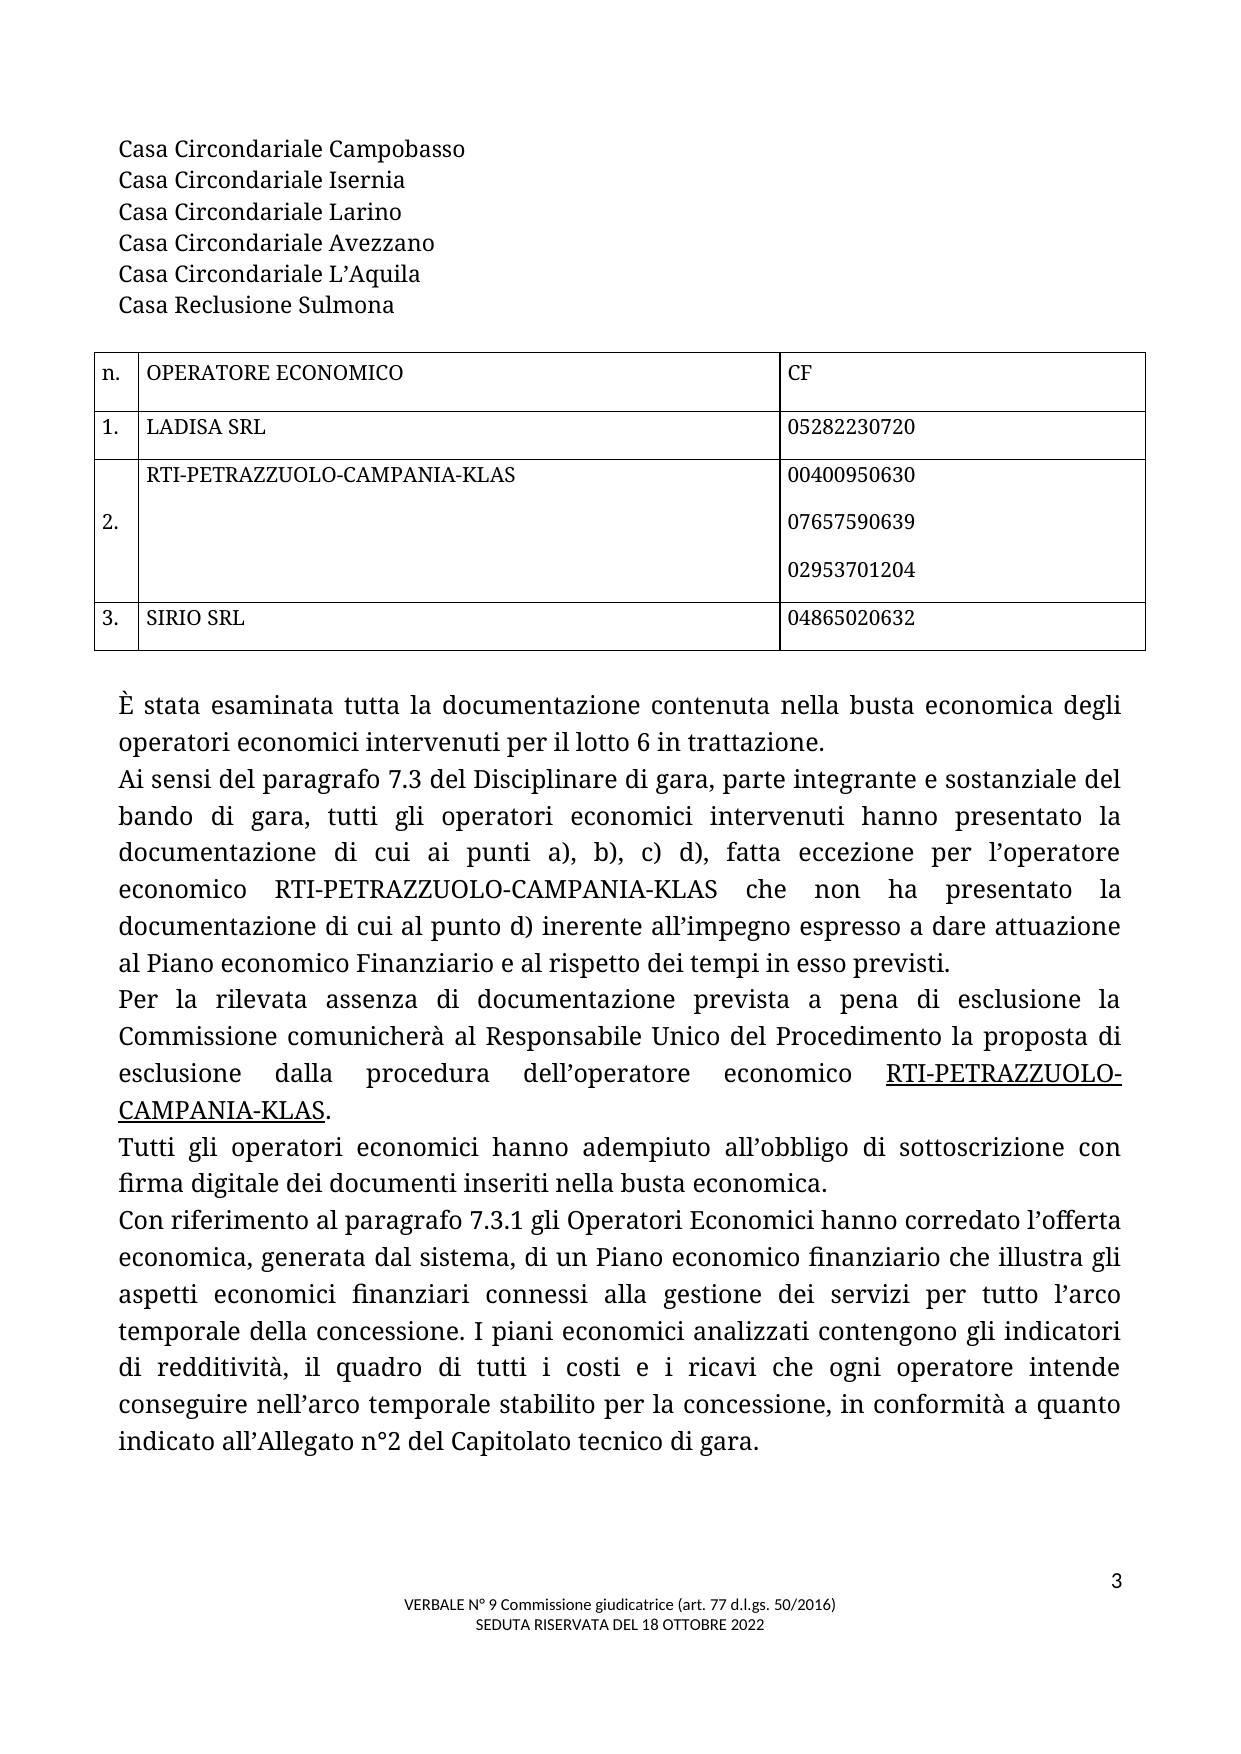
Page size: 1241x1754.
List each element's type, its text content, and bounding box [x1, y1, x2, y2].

table_header CF [781, 353, 1145, 411]
table_header OPERATORE ECONOMICO [139, 353, 779, 411]
table_cell 3. [95, 603, 138, 650]
text Casa Circondariale L’Aquila [118, 258, 1122, 289]
table_cell RTI-PETRAZZUOLO-CAMPANIA-KLAS [139, 460, 779, 602]
table_cell SIRIO SRL [139, 603, 779, 650]
text Casa Circondariale Campobasso [118, 133, 1122, 164]
text Casa Circondariale Larino [118, 195, 1122, 227]
table_cell LADISA SRL [139, 412, 779, 459]
table_cell 05282230720 [781, 412, 1145, 459]
table_cell 1. [95, 412, 138, 459]
text Casa Circondariale Isernia [118, 164, 1122, 195]
table_header n. [95, 353, 138, 411]
text Tutti gli operatori economici hanno adempiuto all’obbligo di sottoscrizione con firma digitale dei documenti inseriti nella busta economica. [118, 1129, 1122, 1200]
text Per la rilevata assenza di documentazione prevista a pena di esclusione la Commissione comunicherà al Responsabile Unico del Procedimento la proposta di esclusione dalla procedura dell’operatore economico RTI-PETRAZZUOLO-CAMPANIA-KLAS. [118, 982, 1122, 1127]
table_cell 2. [95, 460, 138, 602]
text Ai sensi del paragrafo 7.3 del Disciplinare di gara, parte integrante e sostanziale del bando di gara, tutti gli operatori economici intervenuti hanno presentato la documentazione di cui ai punti a), b), c) d), fatta eccezione per l’operatore economico RTI-PETRAZZUOLO-CAMPANIA-KLAS che non ha presentato la documentazione di cui al punto d) inerente all’impegno espresso a dare attuazione al Piano economico Finanziario e al rispetto dei tempi in esso previsti. [118, 762, 1122, 979]
text Casa Reclusione Sulmona [118, 289, 1122, 320]
table_cell 00400950630 07657590639 02953701204 [781, 460, 1145, 602]
table_cell 04865020632 [781, 603, 1145, 650]
text È stata esaminata tutta la documentazione contenuta nella busta economica degli operatori economici intervenuti per il lotto 6 in trattazione. [118, 688, 1122, 759]
text Casa Circondariale Avezzano [118, 227, 1122, 258]
text Con riferimento al paragrafo 7.3.1 gli Operatori Economici hanno corredato l’offerta economica, generata dal sistema, di un Piano economico finanziario che illustra gli aspetti economici finanziari connessi alla gestione dei servizi per tutto l’arco temporale della concessione. I piani economici analizzati contengono gli indicatori di redditività, il quadro di tutti i costi e i ricavi che ogni operatore intende conseguire nell’arco temporale stabilito per la concessione, in conformità a quanto indicato all’Allegato n°2 del Capitolato tecnico di gara. [118, 1203, 1122, 1457]
